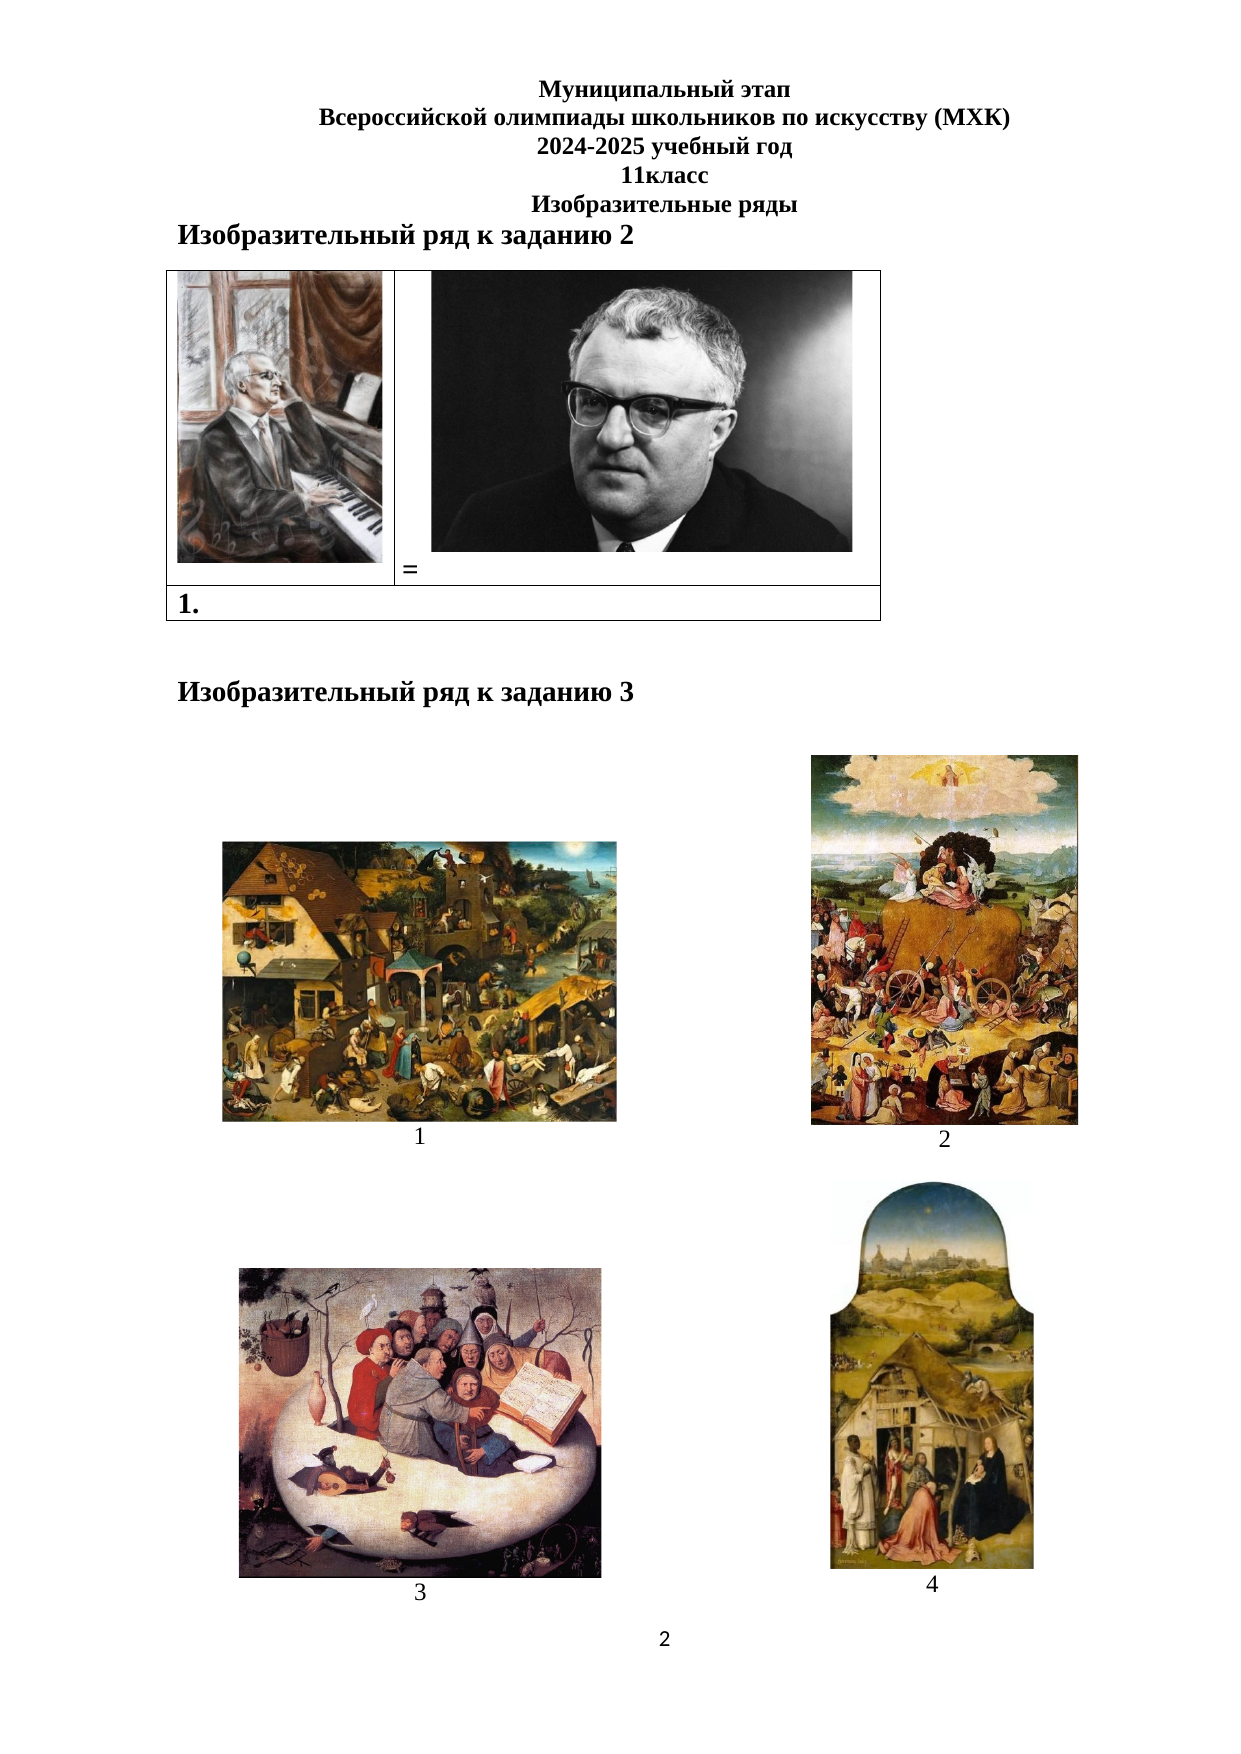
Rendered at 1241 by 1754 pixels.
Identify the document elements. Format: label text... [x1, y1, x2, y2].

picture [811, 755, 1079, 1125]
table_header 1 [159, 755, 681, 1153]
table_header 4 [674, 1182, 1190, 1606]
picture [431, 271, 853, 552]
table_header = [395, 271, 880, 585]
text Изобразительный ряд к заданию 2 [177, 217, 1152, 251]
picture [830, 1181, 1034, 1569]
table_header [167, 271, 394, 585]
picture [177, 271, 383, 563]
text Изобразительный ряд к заданию 3 [177, 674, 1152, 707]
table_header 2 [681, 755, 1208, 1153]
picture [238, 1268, 602, 1578]
table_header 3 [166, 1182, 674, 1606]
picture [222, 841, 617, 1122]
table_cell 1. [167, 586, 880, 620]
